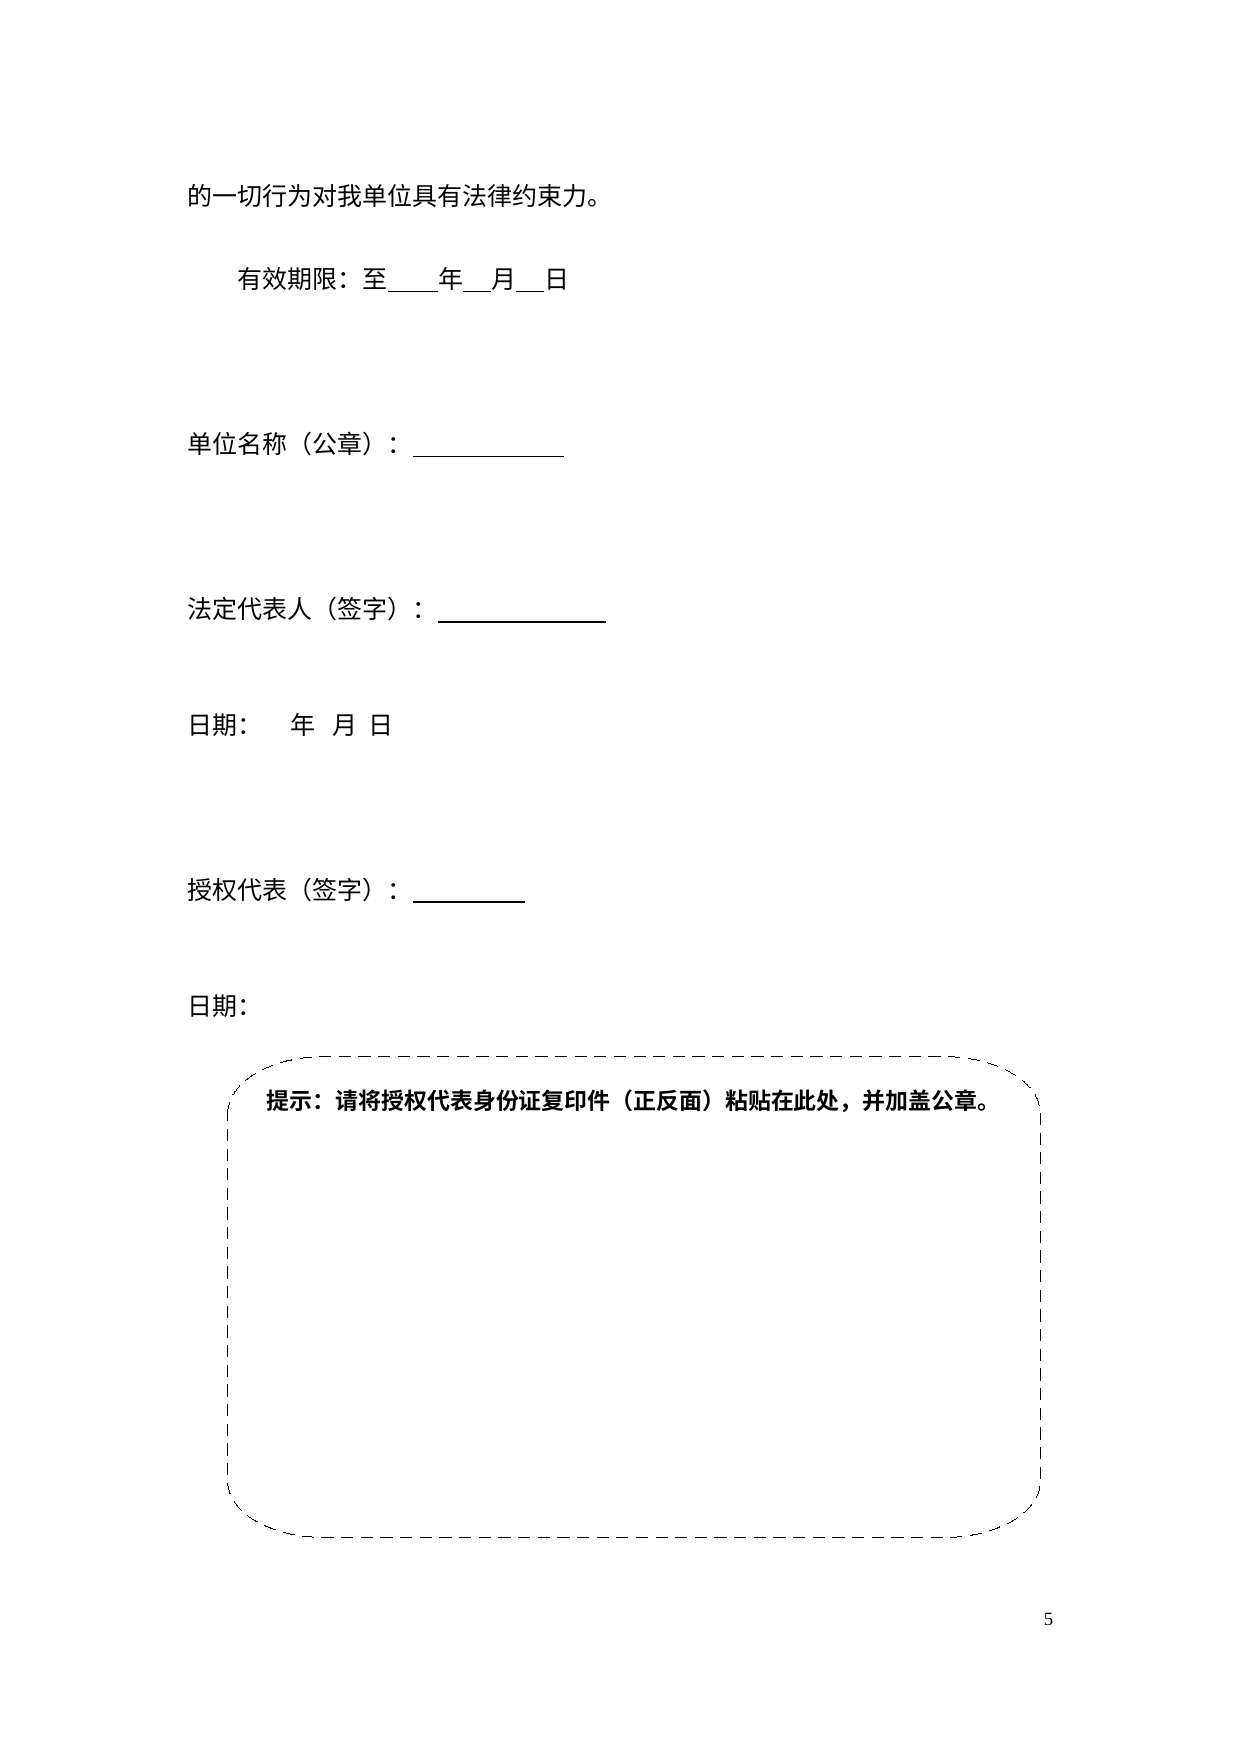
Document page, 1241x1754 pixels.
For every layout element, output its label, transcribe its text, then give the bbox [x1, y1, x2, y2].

text 法定代表人（签字）： [187, 575, 1053, 640]
text 日期： [187, 972, 1053, 1037]
text 授权代表（签字）： [187, 856, 1053, 921]
text 日期： 年 月 日 [187, 691, 1053, 756]
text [187, 162, 1053, 227]
text 单位名称（公章）： [187, 410, 1053, 475]
text 有效期限：至 年 月 日 [187, 245, 1053, 310]
